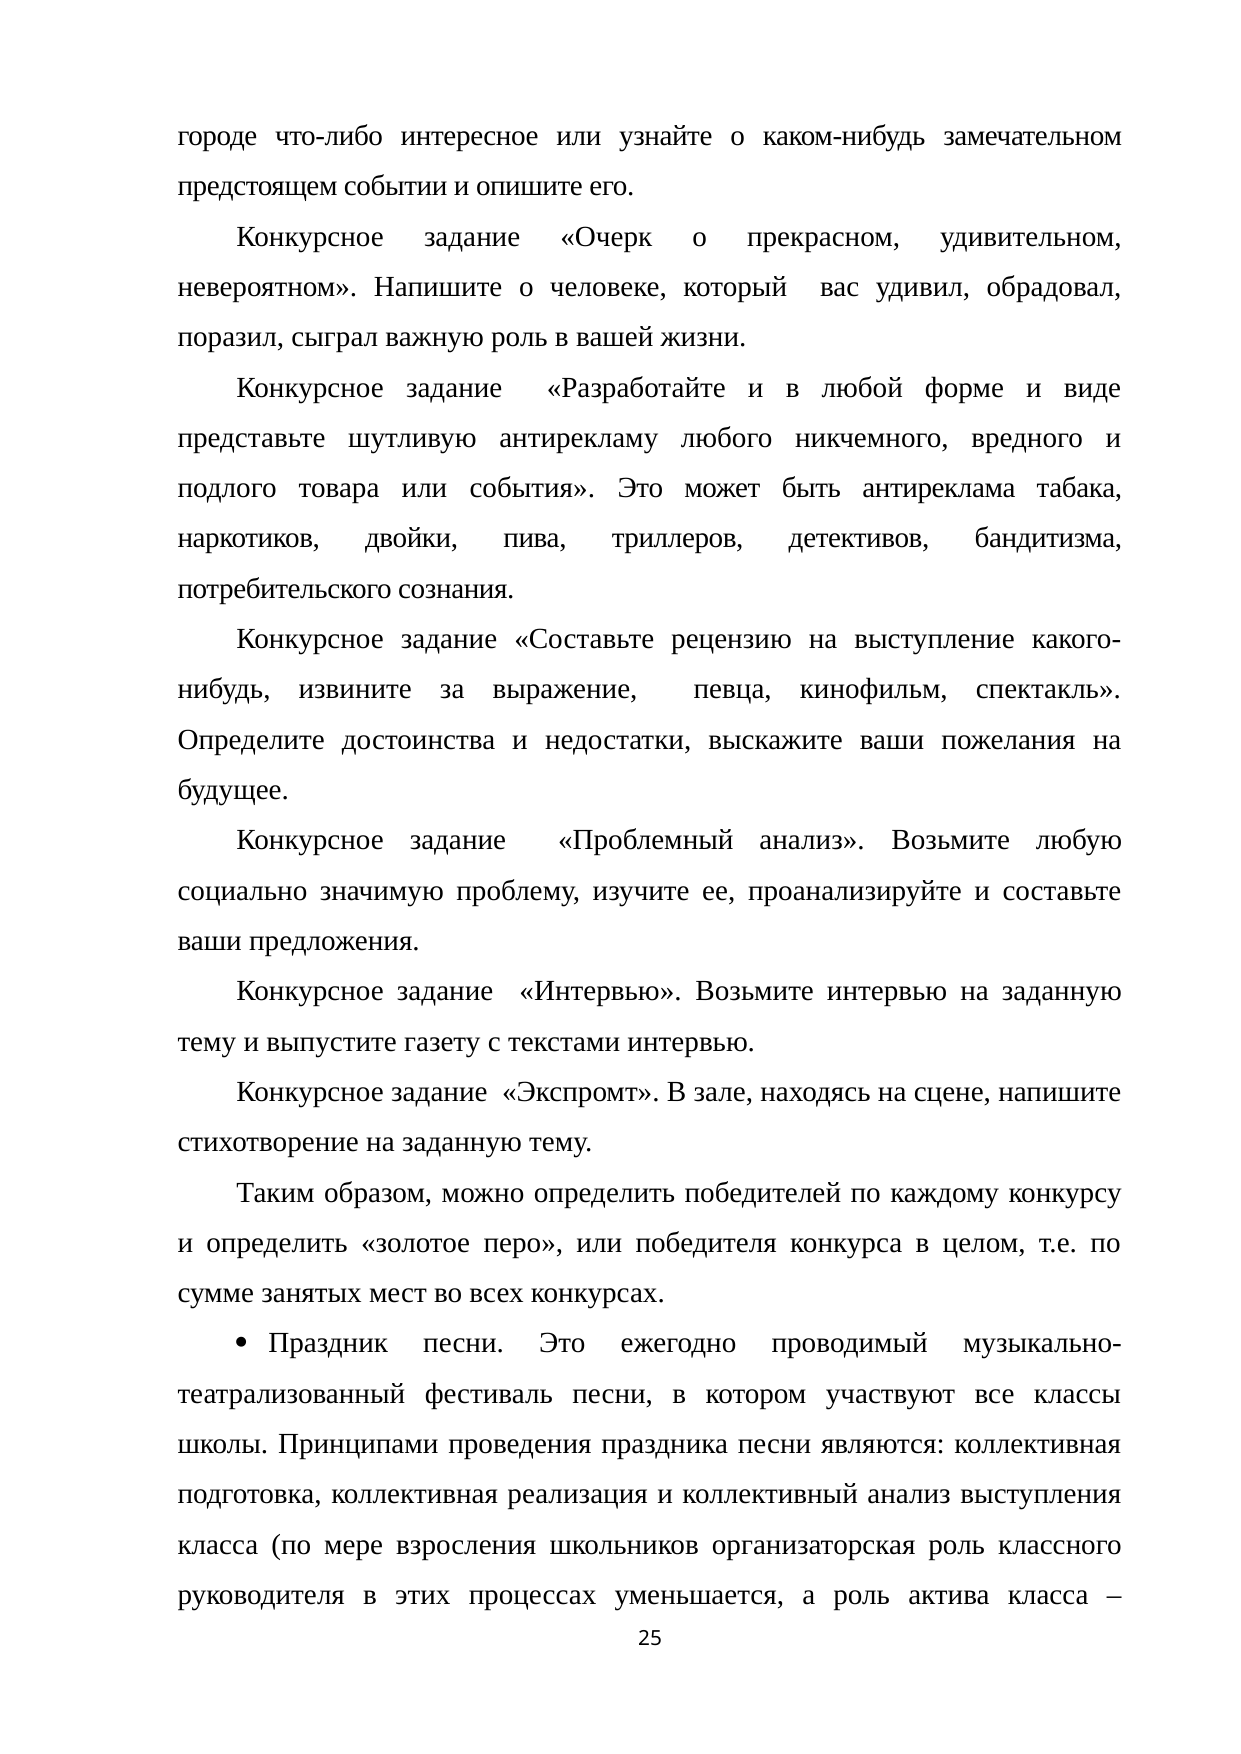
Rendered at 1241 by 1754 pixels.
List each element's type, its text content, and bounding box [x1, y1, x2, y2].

text Таким образом, можно определить победителей по каждому конкурсу и определить «золотое перо», или победителя конкурса в целом, т.е. по сумме занятых мест во всех конкурсах. [177, 1175, 1122, 1309]
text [177, 118, 1122, 202]
text Конкурсное задание «Экспромт». В зале, находясь на сцене, напишите стихотворение на заданную тему. [177, 1074, 1122, 1158]
text Конкурсное задание «Разработайте и в любой форме и виде представьте шутливую антирекламу любого никчемного, вредного и подлого товара или события». Это может быть антиреклама табака, наркотиков, двойки, пива, триллеров, детективов, бандитизма, потребительского сознания. [177, 370, 1122, 604]
text Конкурсное задание «Интервью». Возьмите интервью на заданную тему и выпустите газету с текстами интервью. [177, 973, 1122, 1057]
text Конкурсное задание «Проблемный анализ». Возьмите любую социально значимую проблему, изучите ее, проанализируйте и составьте ваши предложения. [177, 822, 1122, 957]
text Конкурсное задание «Составьте рецензию на выступление какого-нибудь, извините за выражение, певца, кинофильм, спектакль». Определите достоинства и недостатки, выскажите ваши пожелания на будущее. [177, 621, 1122, 806]
text Конкурсное задание «Очерк о прекрасном, удивительном, невероятном». Напишите о человеке, который вас удивил, обрадовал, поразил, сыграл важную роль в вашей жизни. [177, 219, 1122, 353]
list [177, 1326, 1122, 1611]
